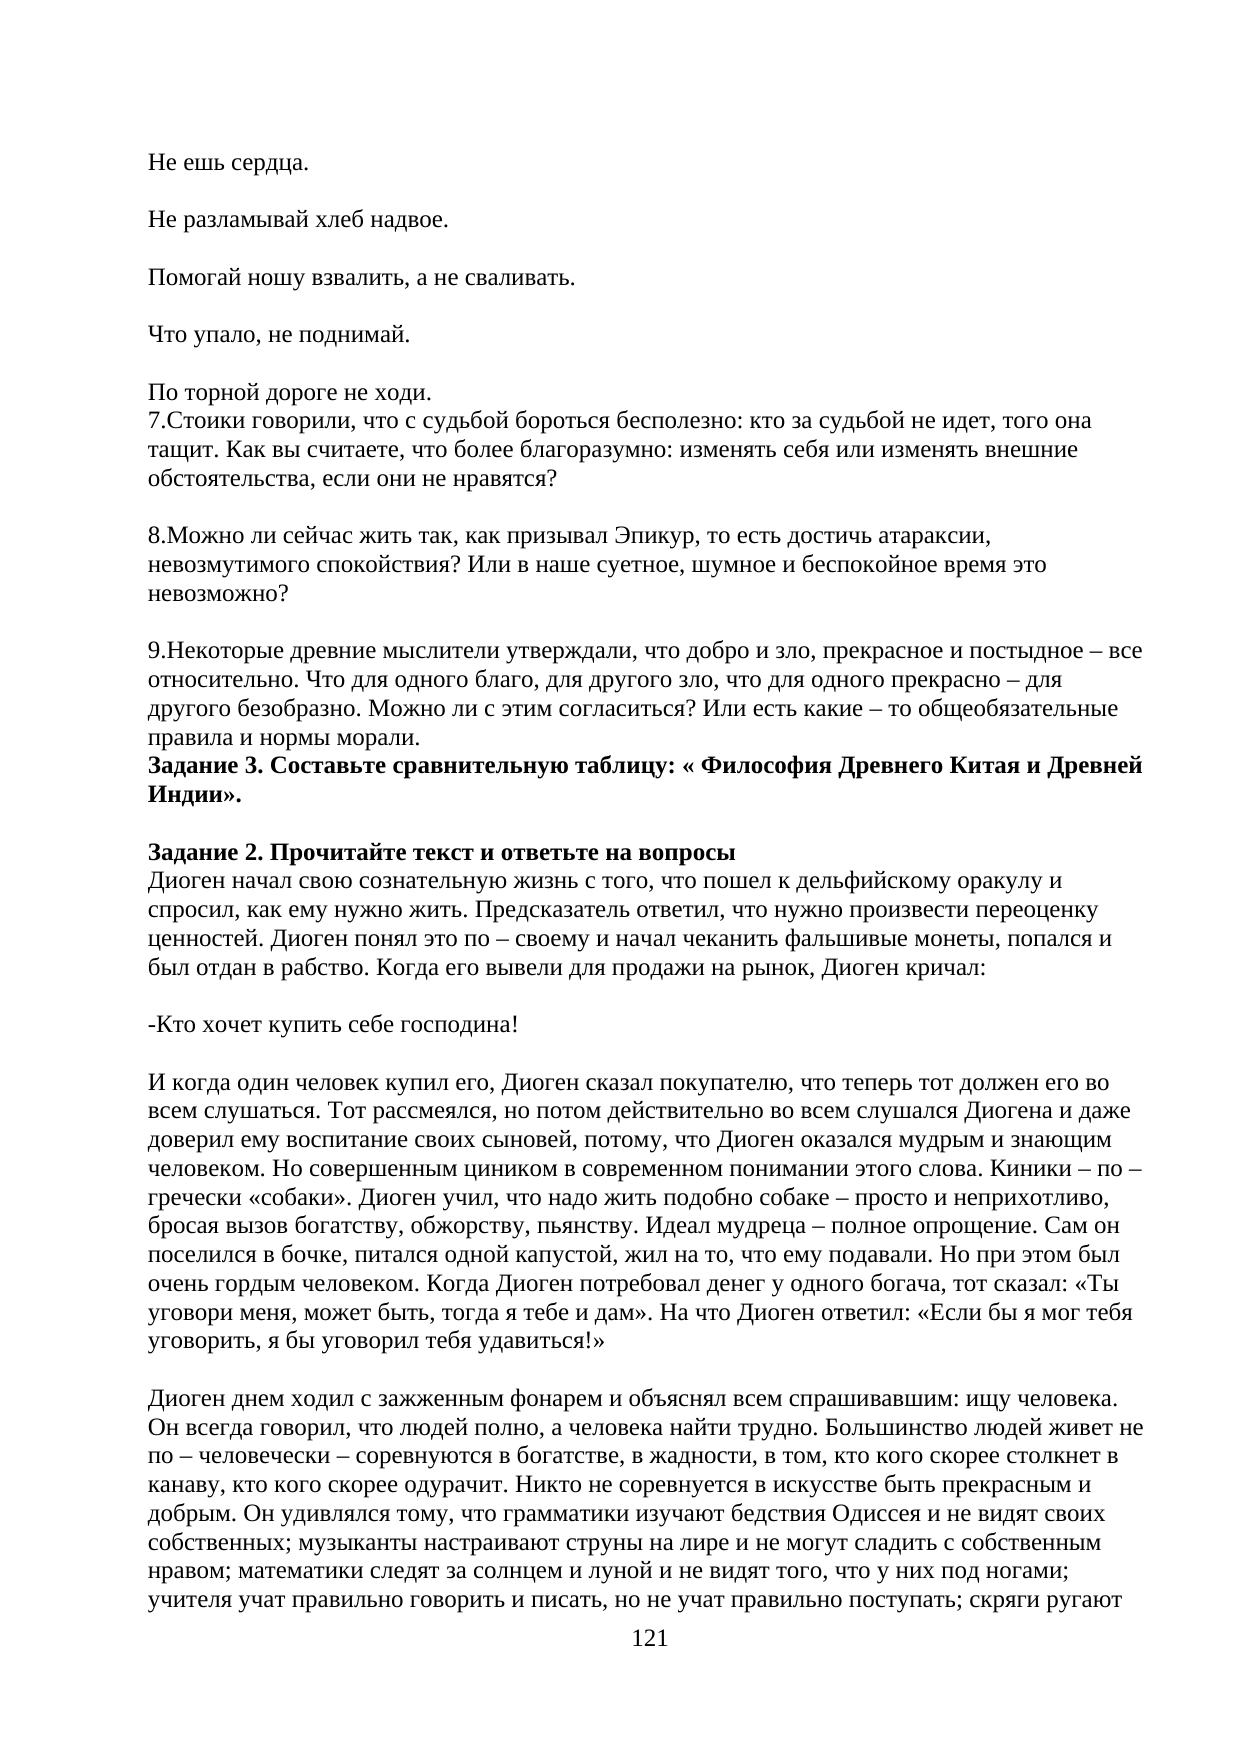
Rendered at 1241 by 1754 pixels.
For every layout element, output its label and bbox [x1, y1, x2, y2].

text [148, 118, 1152, 1613]
